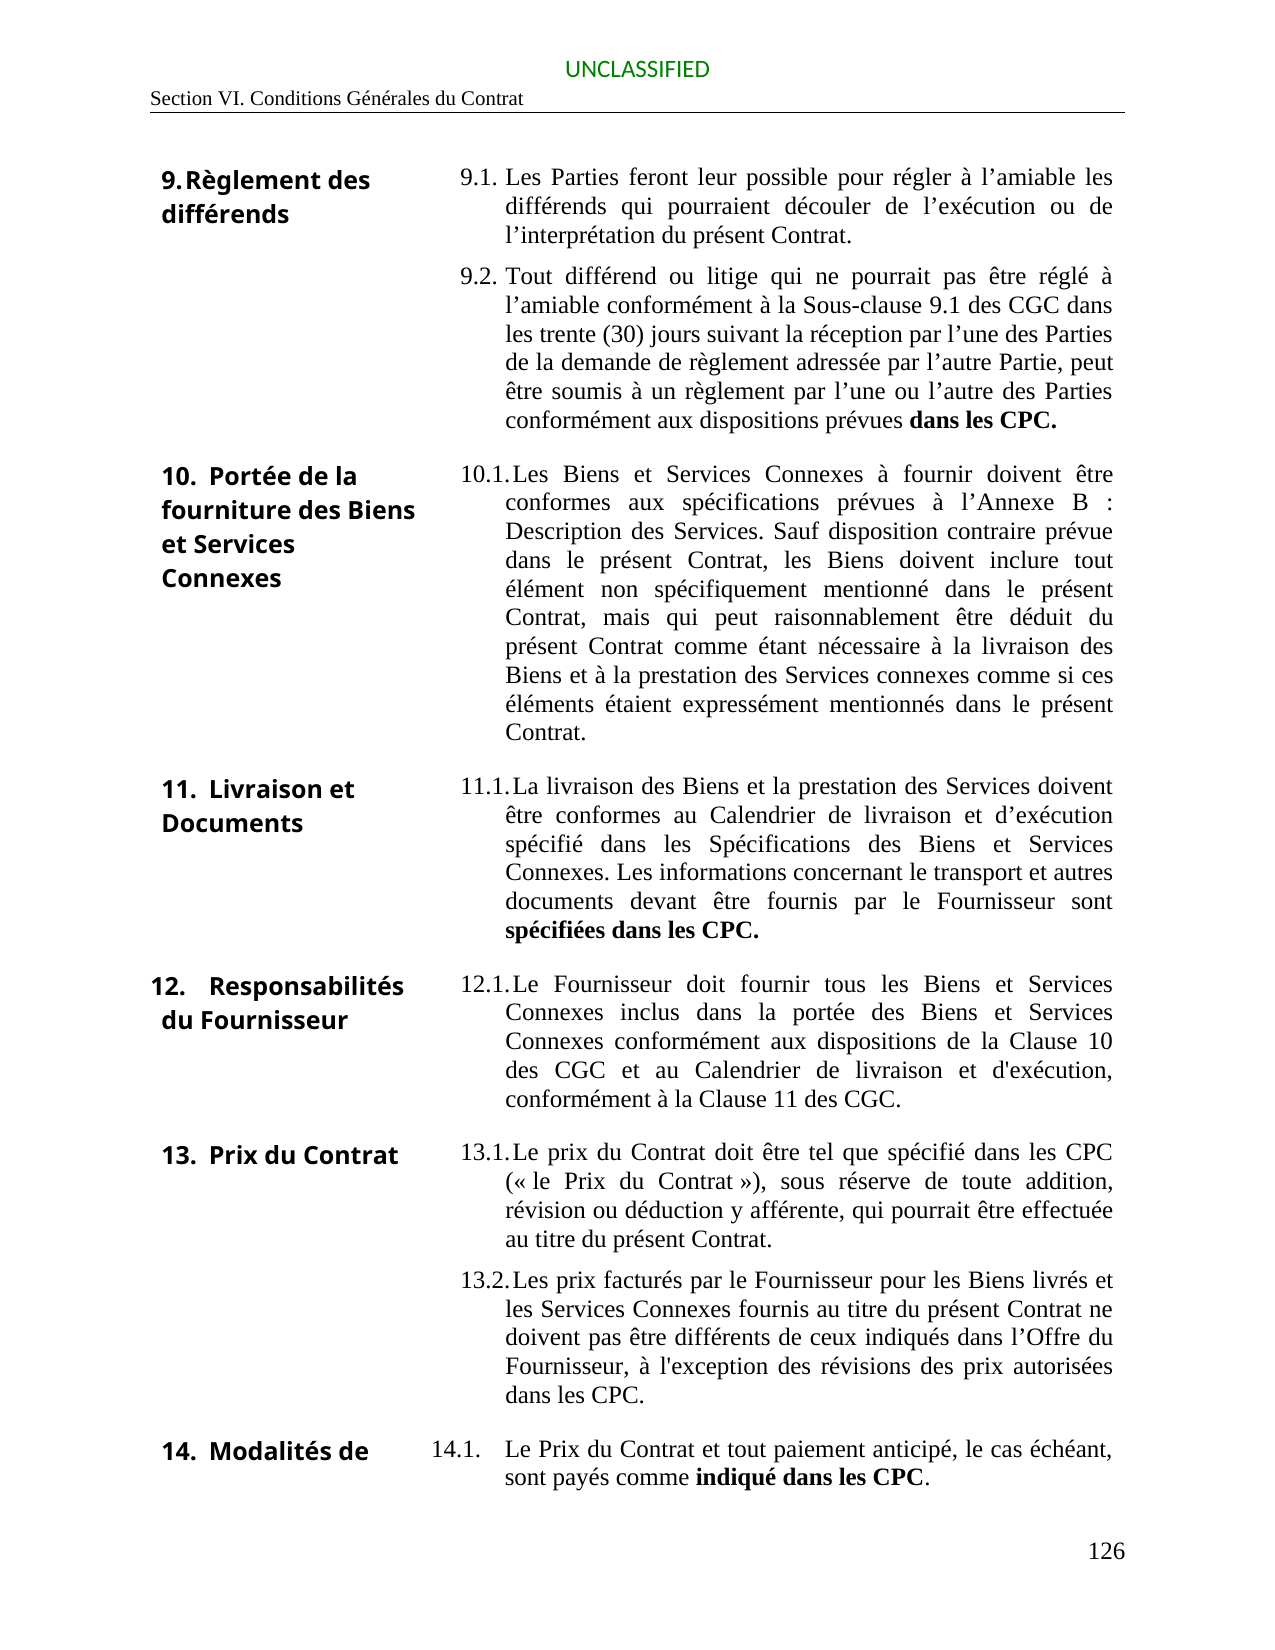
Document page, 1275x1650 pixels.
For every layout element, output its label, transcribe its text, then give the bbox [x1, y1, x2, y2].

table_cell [430, 1421, 1125, 1491]
table_cell Règlement des différends [150, 150, 430, 446]
table_cell Portée de la fourniture des Biens et Services Connexes [150, 446, 430, 759]
table_cell Le prix du Contrat doit être tel que spécifié dans les CPC (« le Prix du Contrat »), sous réserve de toute addition, révision ou déduction y afférente, qui pourrait être effectuée au titre du présent Contrat. Les prix facturés par le Fournisseur pour les Biens livrés et les Services Connexes fournis au titre du présent Contrat ne doivent pas être différents de ceux indiqués dans l’Offre du Fournisseur, à l'exception des révisions des prix autorisées dans les CPC. [430, 1125, 1125, 1421]
table_cell Le Fournisseur doit fournir tous les Biens et Services Connexes inclus dans la portée des Biens et Services Connexes conformément aux dispositions de la Clause 10 des CGC et au Calendrier de livraison et d'exécution, conformément à la Clause 11 des CGC. [430, 956, 1125, 1125]
table_cell Les Biens et Services Connexes à fournir doivent être conformes aux spécifications prévues à l’Annexe B : Description des Services. Sauf disposition contraire prévue dans le présent Contrat, les Biens doivent inclure tout élément non spécifiquement mentionné dans le présent Contrat, mais qui peut raisonnablement être déduit du présent Contrat comme étant nécessaire à la livraison des Biens et à la prestation des Services connexes comme si ces éléments étaient expressément mentionnés dans le présent Contrat. [430, 446, 1125, 759]
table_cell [150, 1421, 430, 1491]
table_cell Livraison et Documents [150, 759, 430, 956]
table_cell Les Parties feront leur possible pour régler à l’amiable les différends qui pourraient découler de l’exécution ou de l’interprétation du présent Contrat. Tout différend ou litige qui ne pourrait pas être réglé à l’amiable conformément à la Sous-clause 9.1 des CGC dans les trente (30) jours suivant la réception par l’une des Parties de la demande de règlement adressée par l’autre Partie, peut être soumis à un règlement par l’une ou l’autre des Parties conformément aux dispositions prévues dans les CPC. [430, 150, 1125, 446]
table_cell Prix du Contrat [150, 1125, 430, 1421]
table_cell La livraison des Biens et la prestation des Services doivent être conformes au Calendrier de livraison et d’exécution spécifié dans les Spécifications des Biens et Services Connexes. Les informations concernant le transport et autres documents devant être fournis par le Fournisseur sont spécifiées dans les CPC. [430, 759, 1125, 956]
table_cell Responsabilités du Fournisseur [150, 956, 430, 1125]
